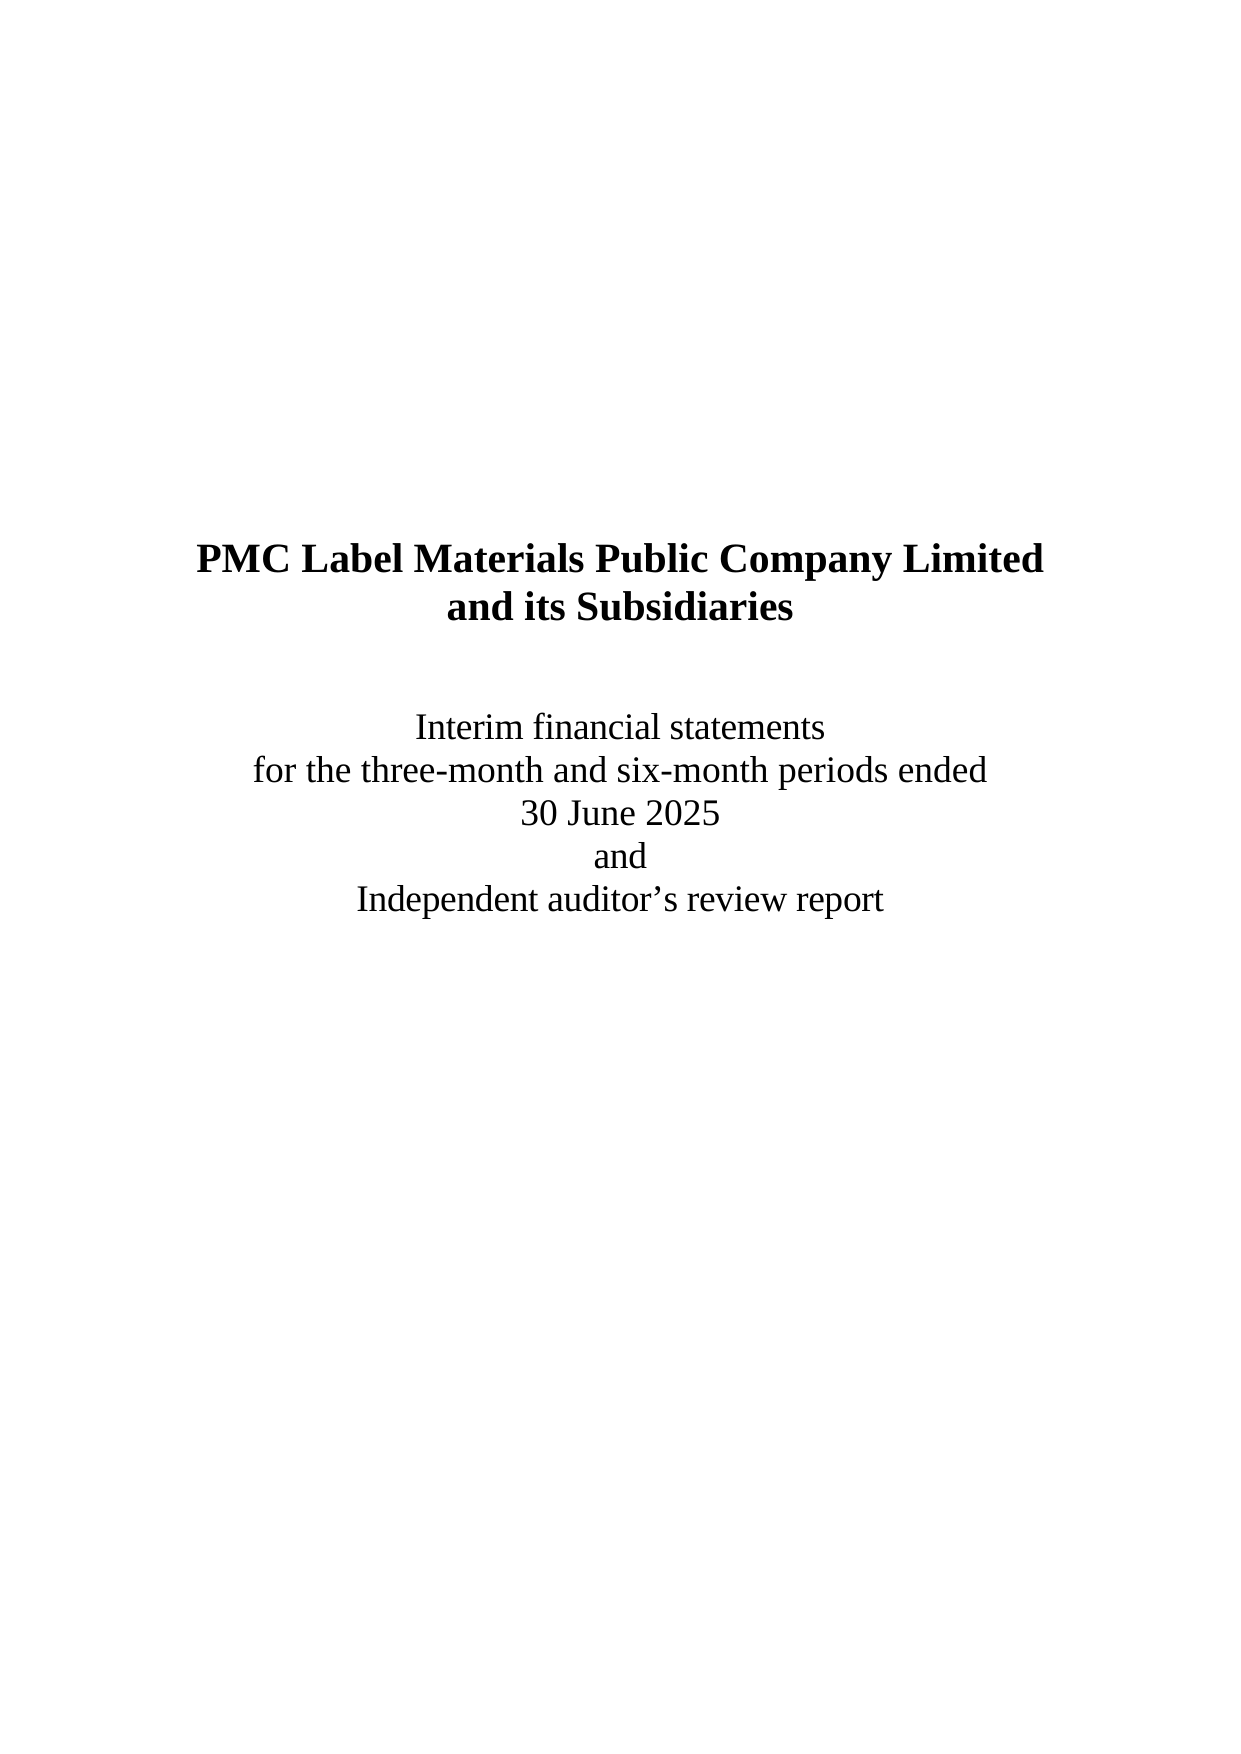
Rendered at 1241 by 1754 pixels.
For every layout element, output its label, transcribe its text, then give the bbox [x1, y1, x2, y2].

text and its Subsidiaries [120, 582, 1120, 630]
text PMC Label Materials Public Company Limited [120, 534, 1120, 582]
title for the three-month and six-month periods ended [120, 747, 1120, 790]
title Interim financial statements [120, 704, 1120, 747]
title 30 June 2025 [120, 790, 1120, 833]
title and [120, 833, 1120, 877]
text Independent auditor’s review report [120, 877, 1120, 920]
